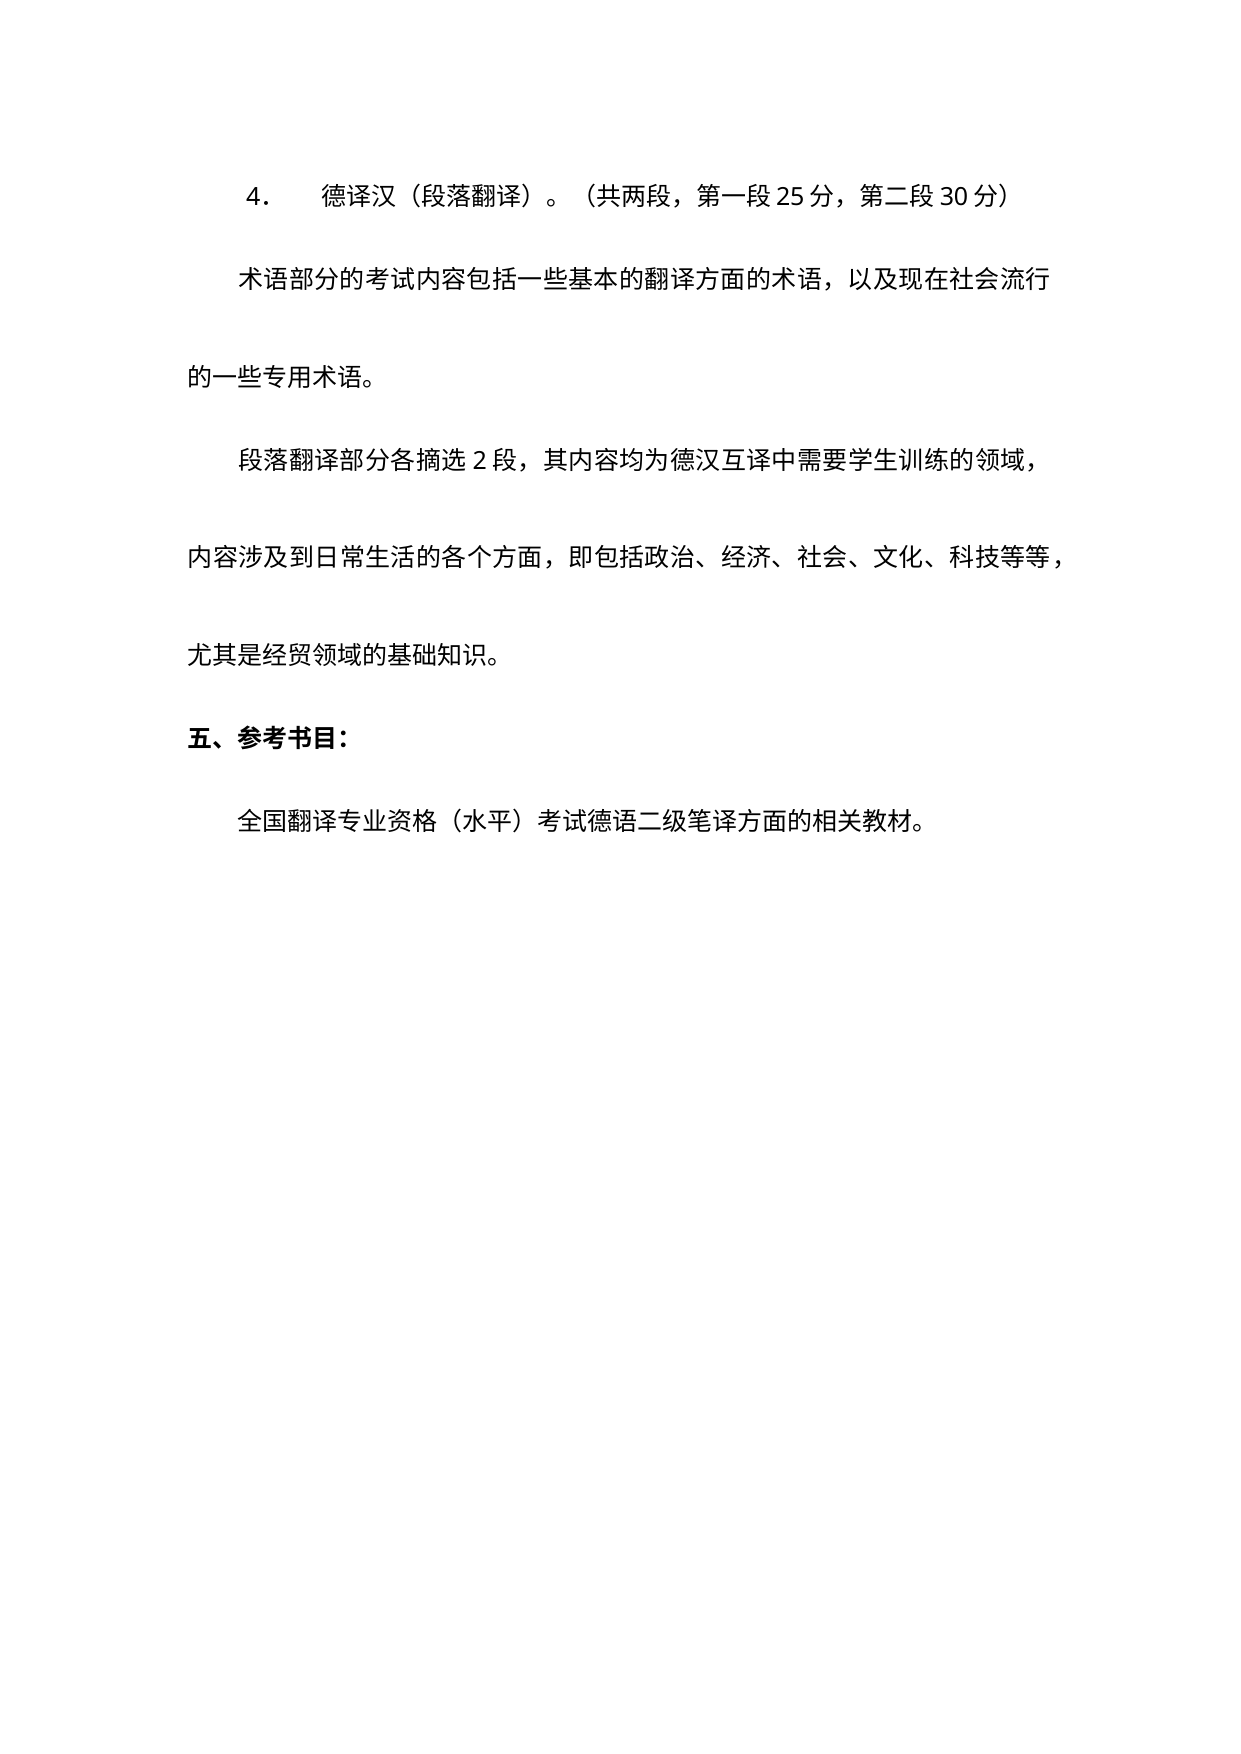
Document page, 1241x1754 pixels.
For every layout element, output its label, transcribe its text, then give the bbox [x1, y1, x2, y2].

list 德译汉（段落翻译）。（共两段，第一段25分，第二段30分） [246, 162, 1053, 227]
text 术语部分的考试内容包括一些基本的翻译方面的术语，以及现在社会流行的一些专用术语。 [187, 245, 1053, 408]
text 全国翻译专业资格（水平）考试德语二级笔译方面的相关教材。 [187, 787, 1053, 852]
text 五、参考书目： [187, 704, 1053, 769]
text 段落翻译部分各摘选2段，其内容均为德汉互译中需要学生训练的领域，内容涉及到日常生活的各个方面，即包括政治、经济、社会、文化、科技等等，尤其是经贸领域的基础知识。 [187, 426, 1053, 686]
